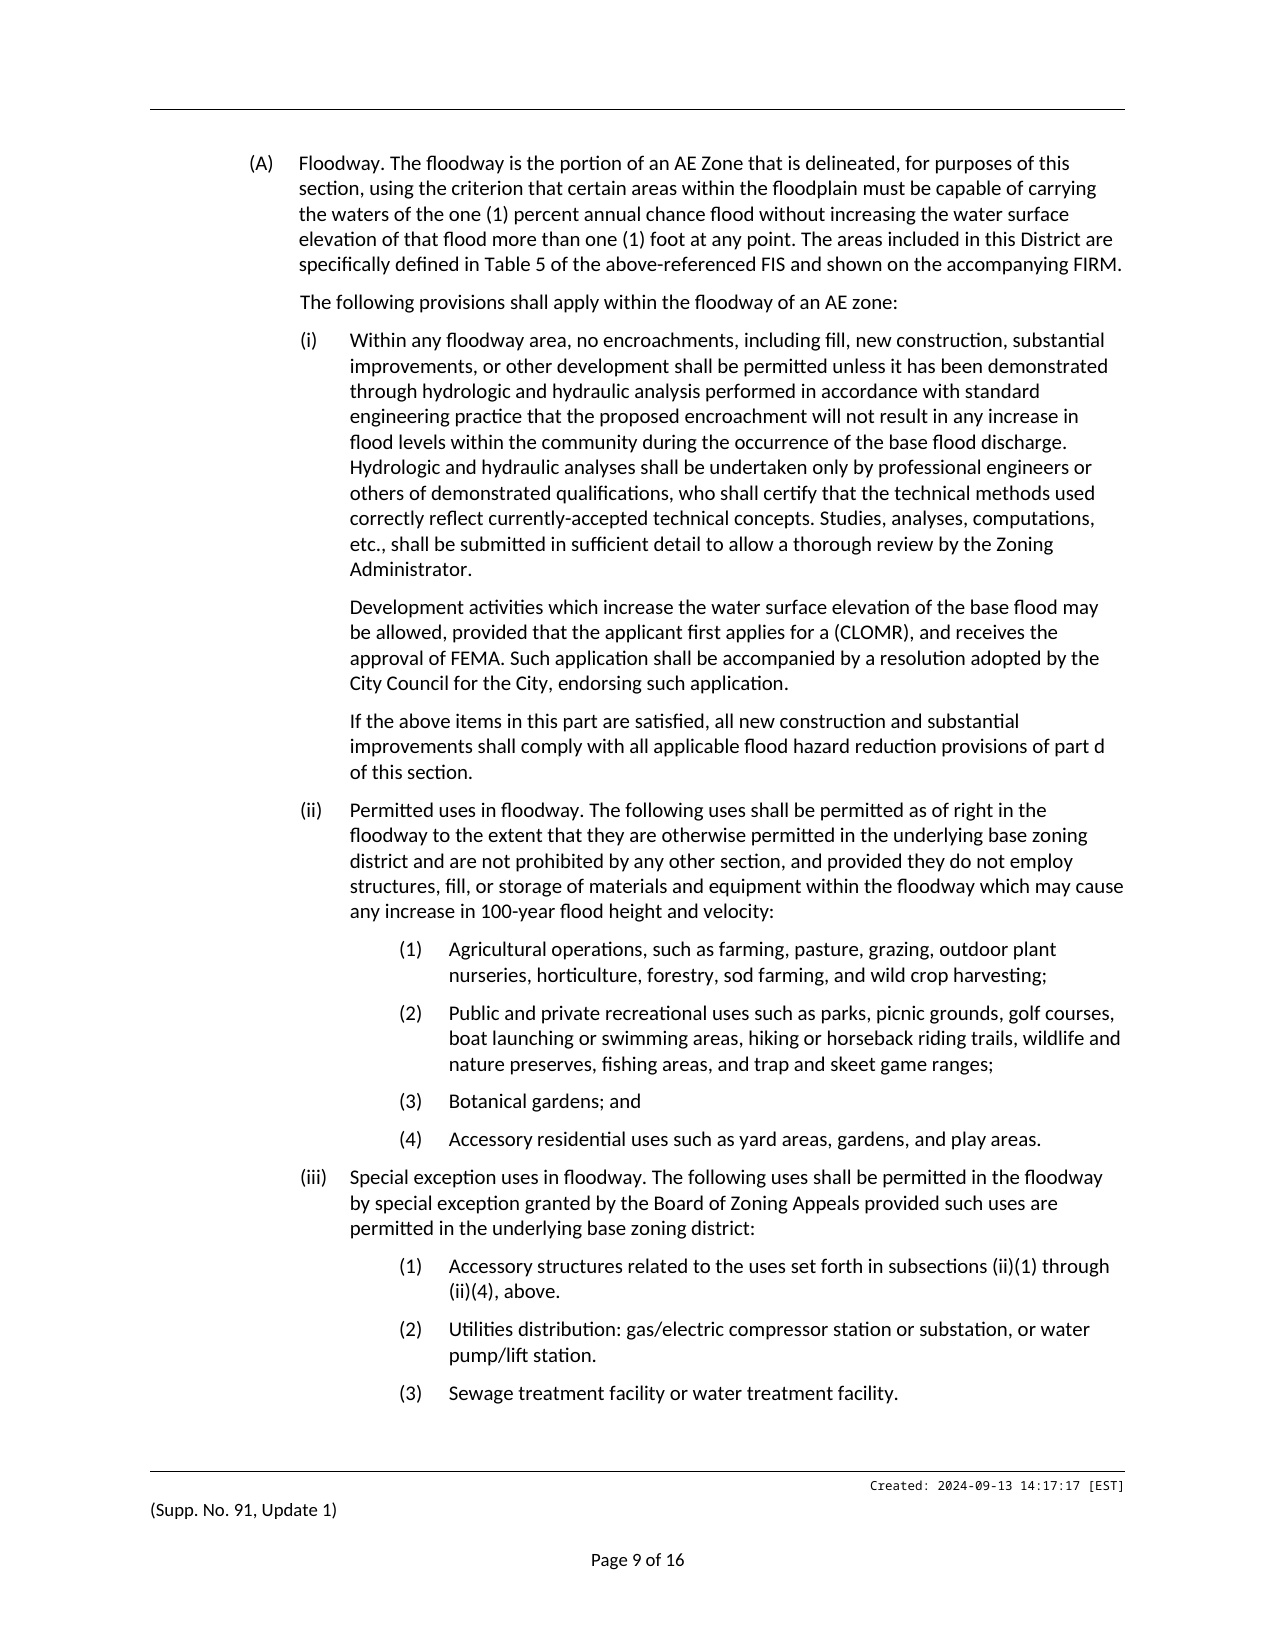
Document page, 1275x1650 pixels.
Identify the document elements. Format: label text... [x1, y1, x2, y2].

text If the above items in this part are satisfied, all new construction and substantial improvements shall comply with all applicable flood hazard reduction provisions of part d of this section. [349, 708, 1125, 784]
text The following provisions shall apply within the floodway of an AE zone: [300, 289, 1125, 315]
list (4) Accessory residential uses such as yard areas, gardens, and play areas. [399, 1127, 1125, 1152]
text Development activities which increase the water surface elevation of the base flood may be allowed, provided that the applicant first applies for a (CLOMR), and receives the approval of FEMA. Such application shall be accompanied by a resolution adopted by the City Council for the City, endorsing such application. [349, 594, 1125, 696]
list (iii) Special exception uses in floodway. The following uses shall be permitted in the floodway by special exception granted by the Board of Zoning Appeals provided such uses are permitted in the underlying base zoning district: [300, 1164, 1125, 1241]
list (ii) Permitted uses in floodway. The following uses shall be permitted as of right in the floodway to the extent that they are otherwise permitted in the underlying base zoning district and are not prohibited by any other section, and provided they do not employ structures, fill, or storage of materials and equipment within the floodway which may cause any increase in 100-year flood height and velocity: [300, 797, 1125, 924]
list (2) Utilities distribution: gas/electric compressor station or substation, or water pump/lift station. [399, 1317, 1125, 1367]
list (i) Within any floodway area, no encroachments, including fill, new construction, substantial improvements, or other development shall be permitted unless it has been demonstrated through hydrologic and hydraulic analysis performed in accordance with standard engineering practice that the proposed encroachment will not result in any increase in flood levels within the community during the occurrence of the base flood discharge. Hydrologic and hydraulic analyses shall be undertaken only by professional engineers or others of demonstrated qualifications, who shall certify that the technical methods used correctly reflect currently-accepted technical concepts. Studies, analyses, computations, etc., shall be submitted in sufficient detail to allow a thorough review by the Zoning Administrator. [300, 327, 1125, 582]
list (3) Botanical gardens; and [399, 1089, 1125, 1114]
list (3) Sewage treatment facility or water treatment facility. [399, 1380, 1125, 1405]
list (2) Public and private recreational uses such as parks, picnic grounds, golf courses, boat launching or swimming areas, hiking or horseback riding trails, wildlife and nature preserves, fishing areas, and trap and skeet game ranges; [399, 1000, 1125, 1076]
list (A) Floodway. The floodway is the portion of an AE Zone that is delineated, for purposes of this section, using the criterion that certain areas within the floodplain must be capable of carrying the waters of the one (1) percent annual chance flood without increasing the water surface elevation of that flood more than one (1) foot at any point. The areas included in this District are specifically defined in Table 5 of the above-referenced FIS and shown on the accompanying FIRM. [249, 150, 1125, 277]
list (1) Agricultural operations, such as farming, pasture, grazing, outdoor plant nurseries, horticulture, forestry, sod farming, and wild crop harvesting; [399, 937, 1125, 987]
list (1) Accessory structures related to the uses set forth in subsections (ii)(1) through (ii)(4), above. [399, 1253, 1125, 1304]
